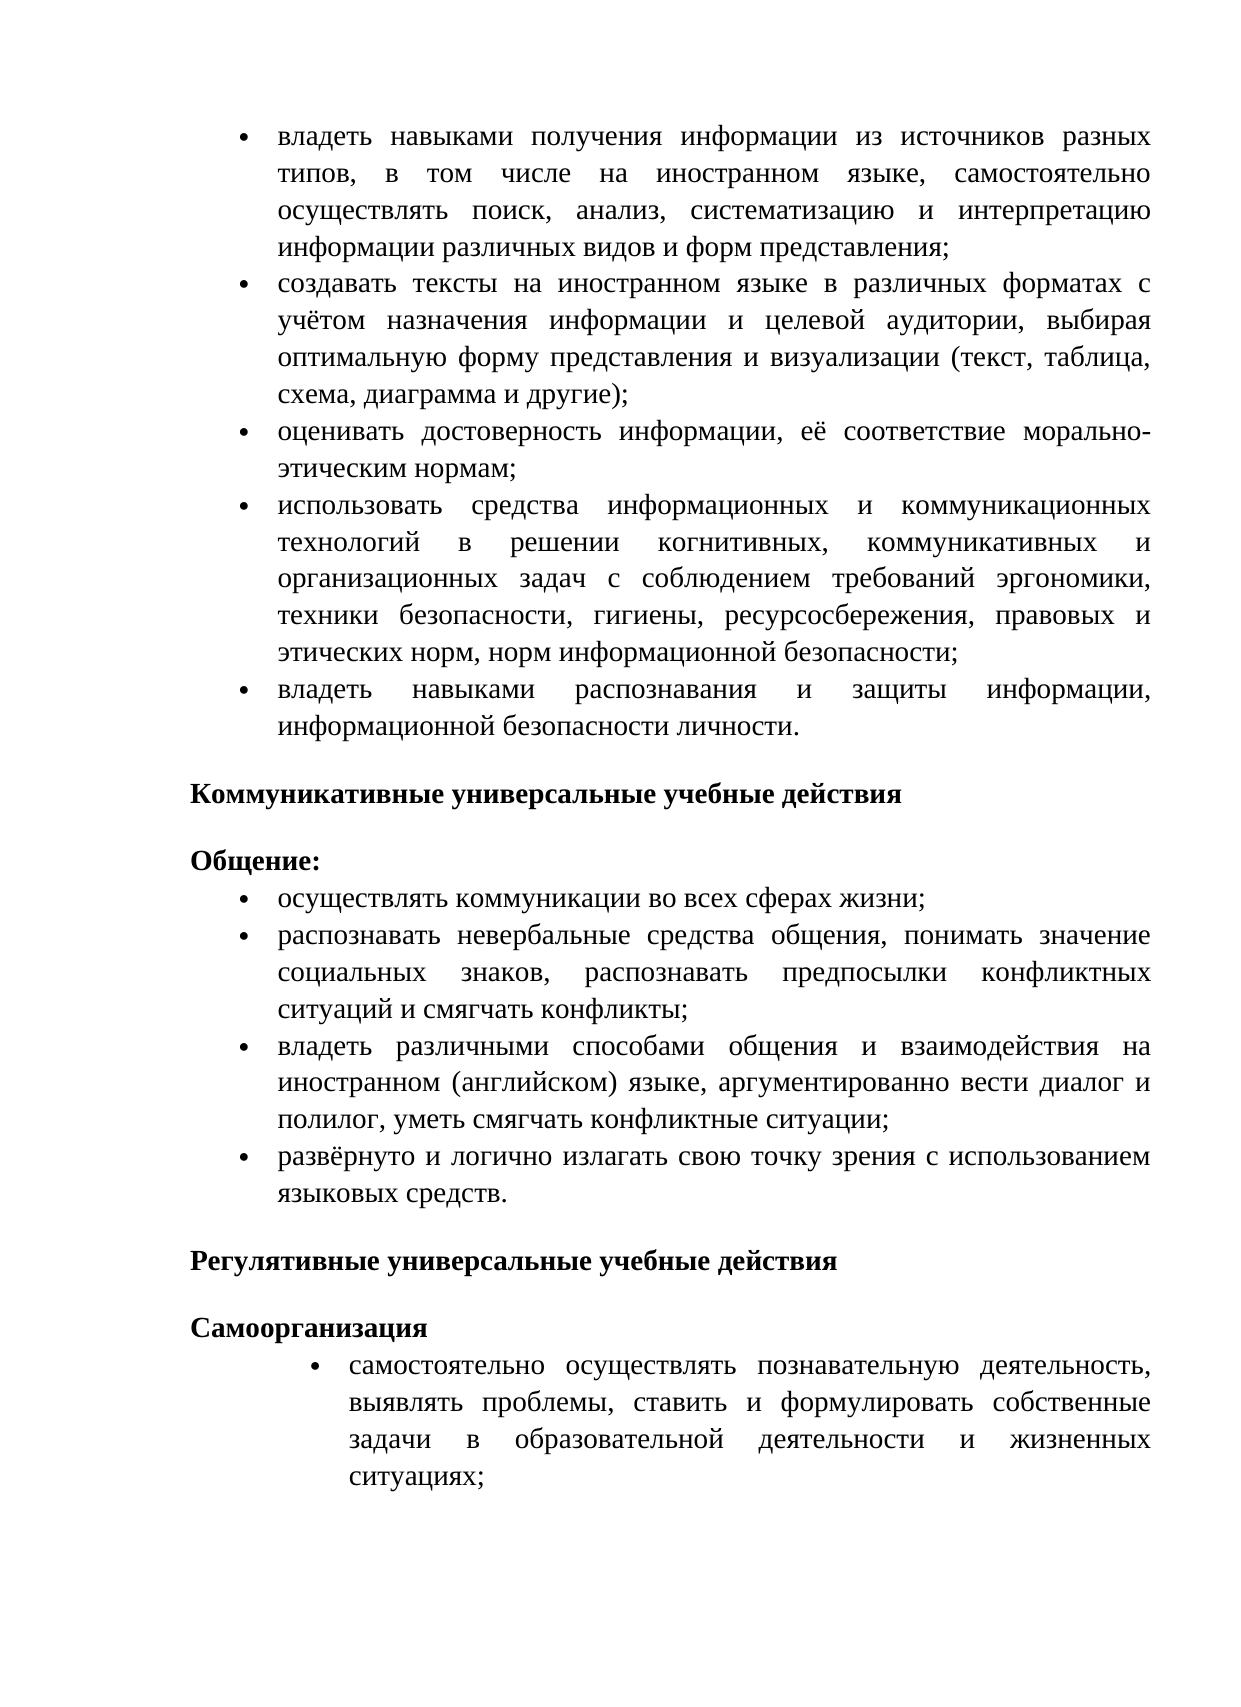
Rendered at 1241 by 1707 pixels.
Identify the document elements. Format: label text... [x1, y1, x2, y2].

list использовать средства информационных и коммуникационных технологий в решении когнитивных, коммуникативных и организационных задач с соблюдением требований эргономики, техники безопасности, гигиены, ресурсосбережения, правовых и этических норм, норм информационной безопасности; [240, 487, 1152, 668]
list владеть навыками распознавания и защиты информации, информационной безопасности личности. [240, 671, 1152, 742]
text Самоорганизация [190, 1310, 1152, 1344]
list владеть различными способами общения и взаимодействия на иностранном (английском) языке, аргументированно вести диалог и полилог, уметь смягчать конфликтные ситуации; [240, 1028, 1152, 1135]
text Регулятивные универсальные учебные действия [190, 1243, 1152, 1276]
list развёрнуто и логично излагать свою точку зрения с использованием языковых средств. [240, 1138, 1152, 1209]
text Коммуникативные универсальные учебные действия [190, 776, 1152, 809]
text Общение: [190, 843, 1152, 877]
list самостоятельно осуществлять познавательную деятельность, выявлять проблемы, ставить и формулировать собственные задачи в образовательной деятельности и жизненных ситуациях; [311, 1347, 1152, 1491]
list распознавать невербальные средства общения, понимать значение социальных знаков, распознавать предпосылки конфликтных ситуаций и смягчать конфликты; [240, 917, 1152, 1024]
list создавать тексты на иностранном языке в различных форматах с учётом назначения информации и целевой аудитории, выбирая оптимальную форму представления и визуализации (текст, таблица, схема, диаграмма и другие); [240, 266, 1152, 410]
list осуществлять коммуникации во всех сферах жизни; [240, 880, 1152, 914]
list владеть навыками получения информации из источников разных типов, в том числе на иностранном языке, самостоятельно осуществлять поиск, анализ, систематизацию и интерпретацию информации различных видов и форм представления; [240, 118, 1152, 262]
list оценивать достоверность информации, её соответствие морально-этическим нормам; [240, 413, 1152, 483]
